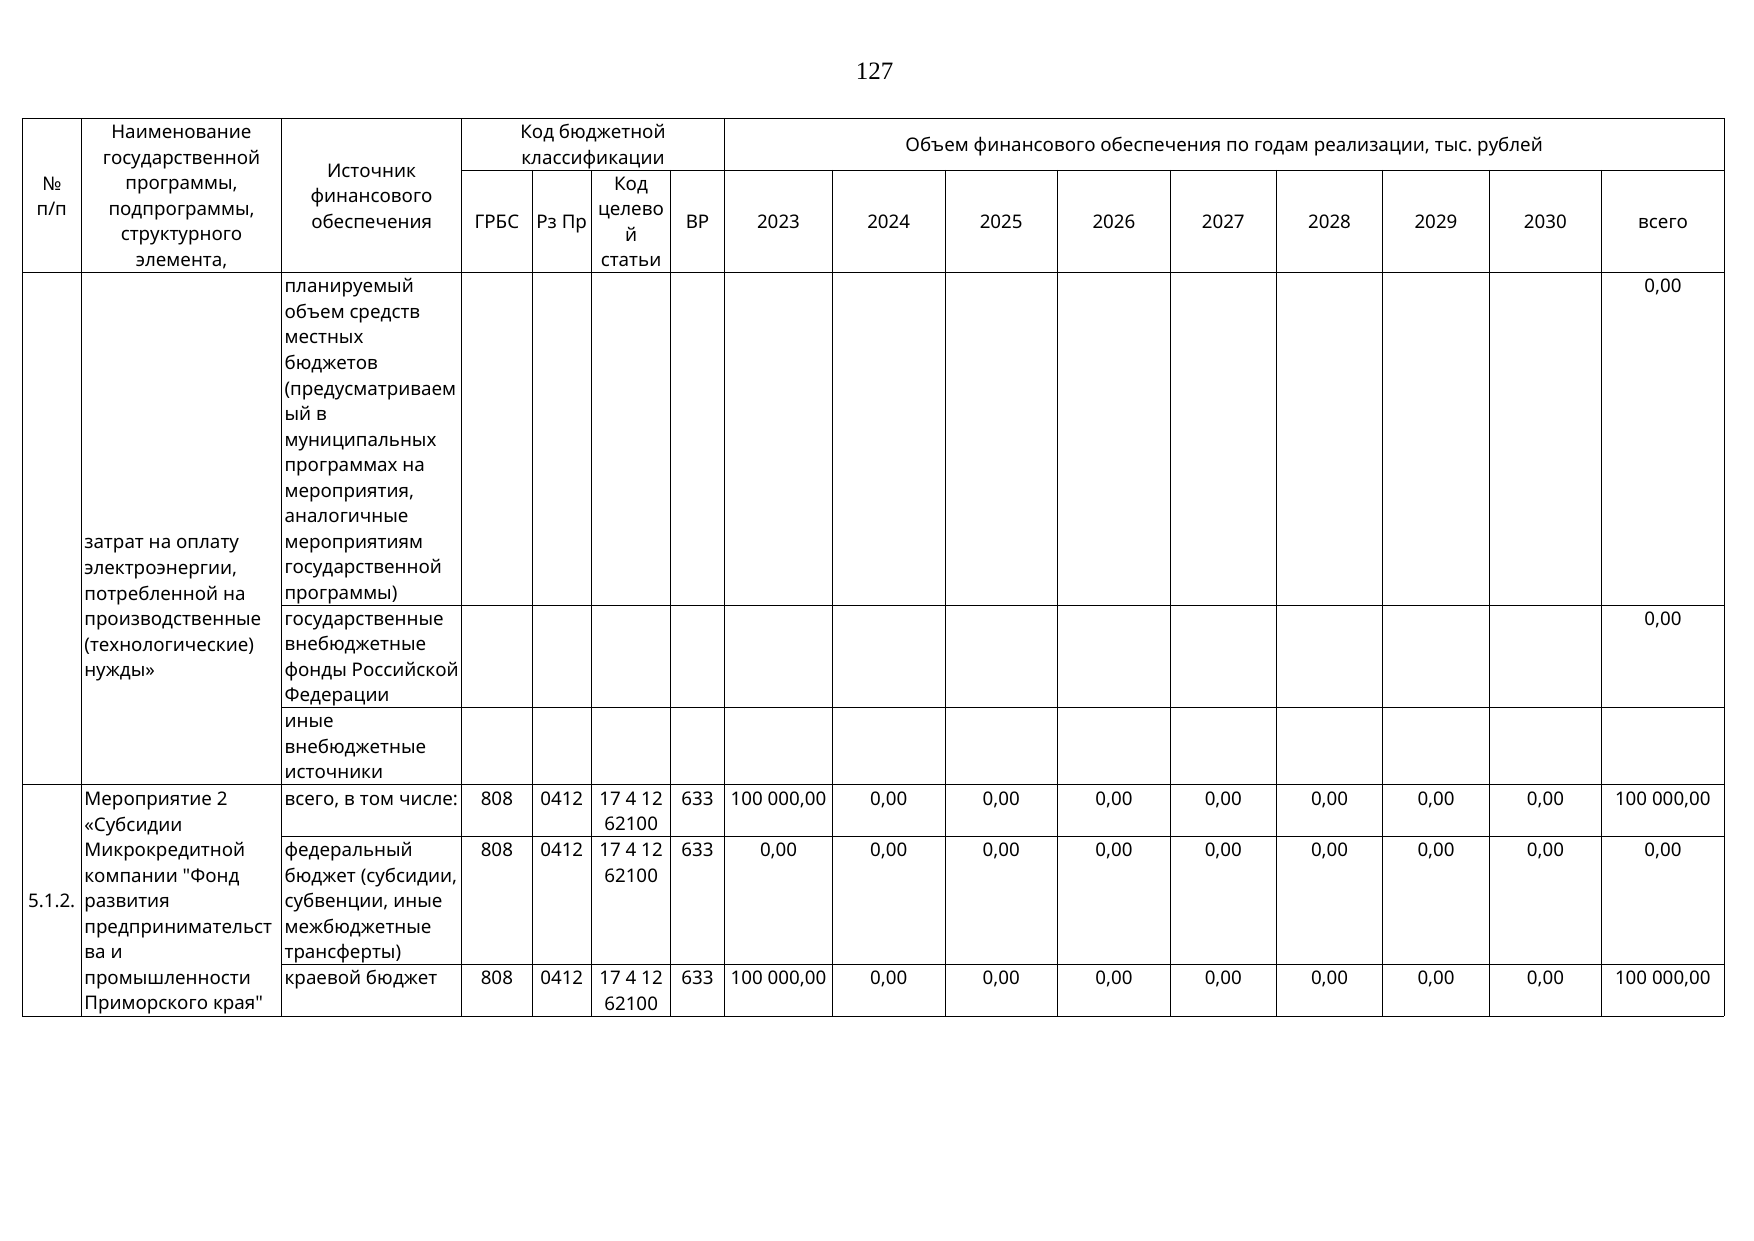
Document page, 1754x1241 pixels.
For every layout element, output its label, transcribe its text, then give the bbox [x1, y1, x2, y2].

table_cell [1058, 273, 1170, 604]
table_cell 2026 [1058, 171, 1170, 272]
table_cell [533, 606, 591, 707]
table_cell 2023 [725, 171, 832, 272]
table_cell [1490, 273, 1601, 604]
table_cell 2030 [1490, 171, 1601, 272]
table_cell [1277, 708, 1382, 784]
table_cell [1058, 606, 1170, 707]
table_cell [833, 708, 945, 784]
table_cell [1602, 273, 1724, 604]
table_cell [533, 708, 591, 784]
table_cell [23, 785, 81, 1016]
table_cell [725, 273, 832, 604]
table_cell всего [1602, 171, 1724, 272]
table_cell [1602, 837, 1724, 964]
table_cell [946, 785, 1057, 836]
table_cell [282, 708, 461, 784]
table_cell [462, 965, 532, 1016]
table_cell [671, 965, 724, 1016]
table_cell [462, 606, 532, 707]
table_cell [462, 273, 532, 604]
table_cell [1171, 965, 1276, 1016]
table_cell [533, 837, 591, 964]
table_cell Рз Пр [533, 171, 591, 272]
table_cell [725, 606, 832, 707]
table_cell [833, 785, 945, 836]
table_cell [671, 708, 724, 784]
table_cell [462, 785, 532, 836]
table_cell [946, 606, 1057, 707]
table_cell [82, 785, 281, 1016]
table_header № п/п [23, 119, 81, 272]
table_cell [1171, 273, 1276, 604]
table_cell Код целевой статьи [592, 171, 670, 272]
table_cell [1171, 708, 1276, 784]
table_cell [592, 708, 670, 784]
table_header Код бюджетной классификации [462, 119, 724, 170]
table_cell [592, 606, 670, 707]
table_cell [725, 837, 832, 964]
table_cell 2024 [833, 171, 945, 272]
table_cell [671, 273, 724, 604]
table_cell ВР [671, 171, 724, 272]
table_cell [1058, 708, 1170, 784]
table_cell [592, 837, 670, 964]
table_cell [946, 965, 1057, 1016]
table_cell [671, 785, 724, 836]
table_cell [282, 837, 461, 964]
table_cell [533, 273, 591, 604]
table_header Наименование государственной программы, подпрограммы, структурного элемента, мероприятия (результата) [82, 119, 281, 272]
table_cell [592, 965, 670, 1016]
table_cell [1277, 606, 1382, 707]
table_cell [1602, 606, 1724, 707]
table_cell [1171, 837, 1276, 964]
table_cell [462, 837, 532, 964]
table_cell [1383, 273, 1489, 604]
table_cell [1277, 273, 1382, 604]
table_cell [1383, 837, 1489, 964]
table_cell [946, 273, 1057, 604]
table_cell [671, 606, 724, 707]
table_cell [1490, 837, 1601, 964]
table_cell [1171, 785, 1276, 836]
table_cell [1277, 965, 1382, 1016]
table_cell 2027 [1171, 171, 1276, 272]
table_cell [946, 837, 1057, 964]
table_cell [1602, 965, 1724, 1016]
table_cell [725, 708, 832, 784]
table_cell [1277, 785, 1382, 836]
table_cell 2028 [1277, 171, 1382, 272]
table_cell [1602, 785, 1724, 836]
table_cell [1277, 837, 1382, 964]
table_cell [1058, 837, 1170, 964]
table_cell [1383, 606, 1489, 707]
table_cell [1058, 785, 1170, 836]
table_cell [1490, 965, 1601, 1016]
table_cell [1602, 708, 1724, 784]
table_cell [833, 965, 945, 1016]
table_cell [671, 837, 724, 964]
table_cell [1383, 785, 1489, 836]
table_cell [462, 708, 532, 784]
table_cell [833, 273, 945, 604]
table_cell 2029 [1383, 171, 1489, 272]
table_cell ГРБС [462, 171, 532, 272]
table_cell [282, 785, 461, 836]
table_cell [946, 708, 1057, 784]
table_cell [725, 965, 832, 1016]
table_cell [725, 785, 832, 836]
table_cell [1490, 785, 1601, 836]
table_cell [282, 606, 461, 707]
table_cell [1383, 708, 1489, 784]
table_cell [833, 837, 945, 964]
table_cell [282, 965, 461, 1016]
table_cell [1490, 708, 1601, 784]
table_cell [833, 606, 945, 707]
table_header Источник финансового обеспечения [282, 119, 461, 272]
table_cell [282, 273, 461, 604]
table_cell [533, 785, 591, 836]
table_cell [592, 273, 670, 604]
table_cell 2025 [946, 171, 1057, 272]
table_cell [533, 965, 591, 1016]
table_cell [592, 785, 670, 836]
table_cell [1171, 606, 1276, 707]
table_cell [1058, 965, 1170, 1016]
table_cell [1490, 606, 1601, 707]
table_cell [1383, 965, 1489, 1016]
table_header Объем финансового обеспечения по годам реализации, тыс. рублей [725, 119, 1724, 170]
